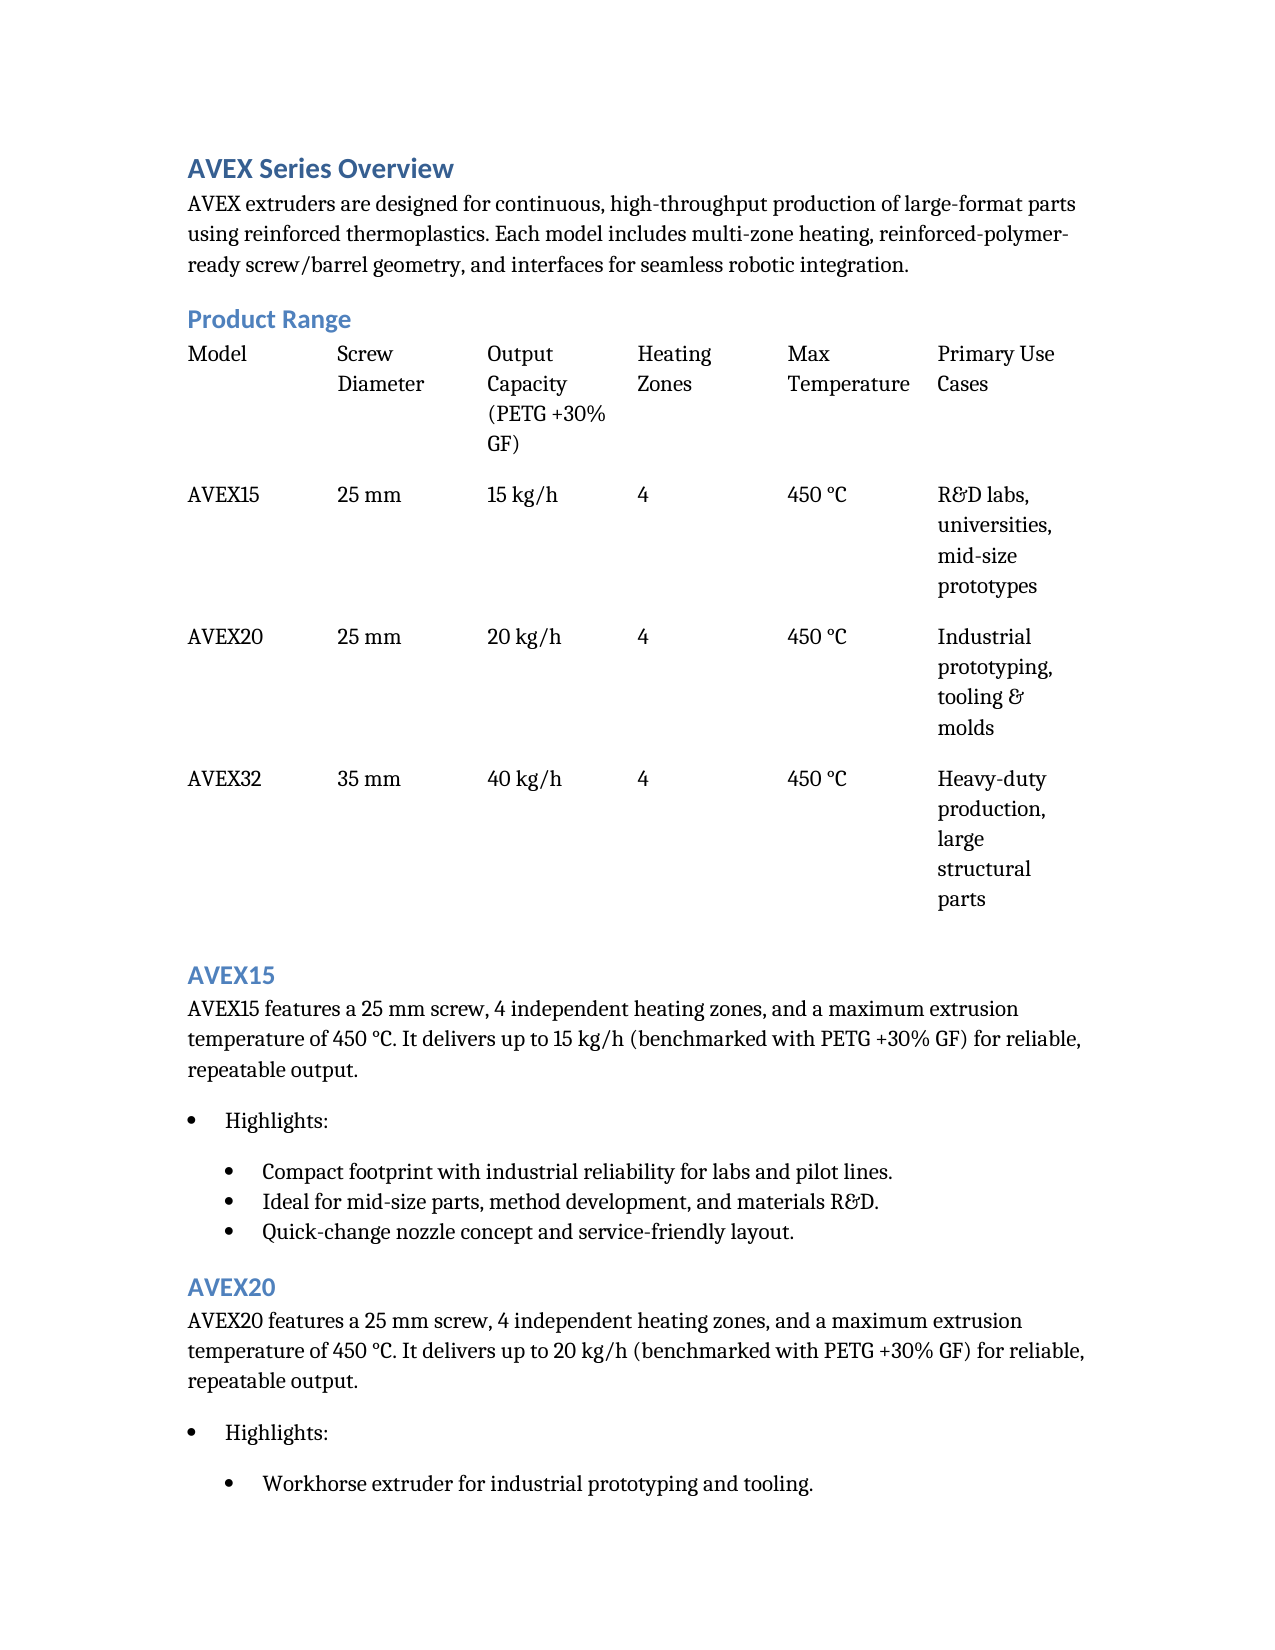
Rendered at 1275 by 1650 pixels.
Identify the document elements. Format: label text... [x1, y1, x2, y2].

table_cell 450 °C [776, 765, 926, 937]
table_header Max Temperature [776, 340, 926, 482]
subtitle Product Range [187, 302, 1087, 335]
table_cell 35 mm [326, 765, 476, 937]
list Highlights: [187, 1419, 1087, 1446]
list Compact footprint with industrial reliability for labs and pilot lines. [225, 1158, 1087, 1185]
table_cell 40 kg/h [476, 765, 626, 937]
table_header Heating Zones [626, 340, 776, 482]
text AVEX15 features a 25 mm screw, 4 independent heating zones, and a maximum extrusion temperature of 450 °C. It delivers up to 15 kg/h (benchmarked with PETG +30% GF) for reliable, repeatable output. [187, 996, 1087, 1083]
list Quick-change nozzle concept and service-friendly layout. [225, 1219, 1087, 1245]
table_header Model [176, 340, 326, 482]
list Highlights: [187, 1107, 1087, 1134]
table_cell 4 [626, 624, 776, 765]
table_cell AVEX20 [176, 624, 326, 765]
table_header Primary Use Cases [926, 340, 1076, 482]
table_cell 450 °C [776, 482, 926, 624]
table_cell 15 kg/h [476, 482, 626, 624]
table_cell 4 [626, 765, 776, 937]
table_cell 450 °C [776, 624, 926, 765]
table_cell AVEX15 [176, 482, 326, 624]
text AVEX20 features a 25 mm screw, 4 independent heating zones, and a maximum extrusion temperature of 450 °C. It delivers up to 20 kg/h (benchmarked with PETG +30% GF) for reliable, repeatable output. [187, 1308, 1087, 1394]
table_cell 25 mm [326, 624, 476, 765]
table_header Screw Diameter [326, 340, 476, 482]
subtitle AVEX Series Overview [187, 150, 1087, 186]
subtitle AVEX15 [187, 958, 1087, 991]
table_cell Industrial prototyping, tooling & molds [926, 624, 1076, 765]
list Workhorse extruder for industrial prototyping and tooling. [225, 1470, 1087, 1497]
table_cell AVEX32 [176, 765, 326, 937]
list Ideal for mid-size parts, method development, and materials R&D. [225, 1189, 1087, 1215]
table_cell 4 [626, 482, 776, 624]
subtitle AVEX20 [187, 1270, 1087, 1303]
text AVEX extruders are designed for continuous, high-throughput production of large-format parts using reinforced thermoplastics. Each model includes multi-zone heating, reinforced-polymer-ready screw/barrel geometry, and interfaces for seamless robotic integration. [187, 191, 1087, 278]
table_cell 25 mm [326, 482, 476, 624]
table_cell Heavy-duty production, large structural parts [926, 765, 1076, 937]
table_header Output Capacity (PETG +30% GF) [476, 340, 626, 482]
table_cell 20 kg/h [476, 624, 626, 765]
table_cell R&D labs, universities, mid-size prototypes [926, 482, 1076, 624]
